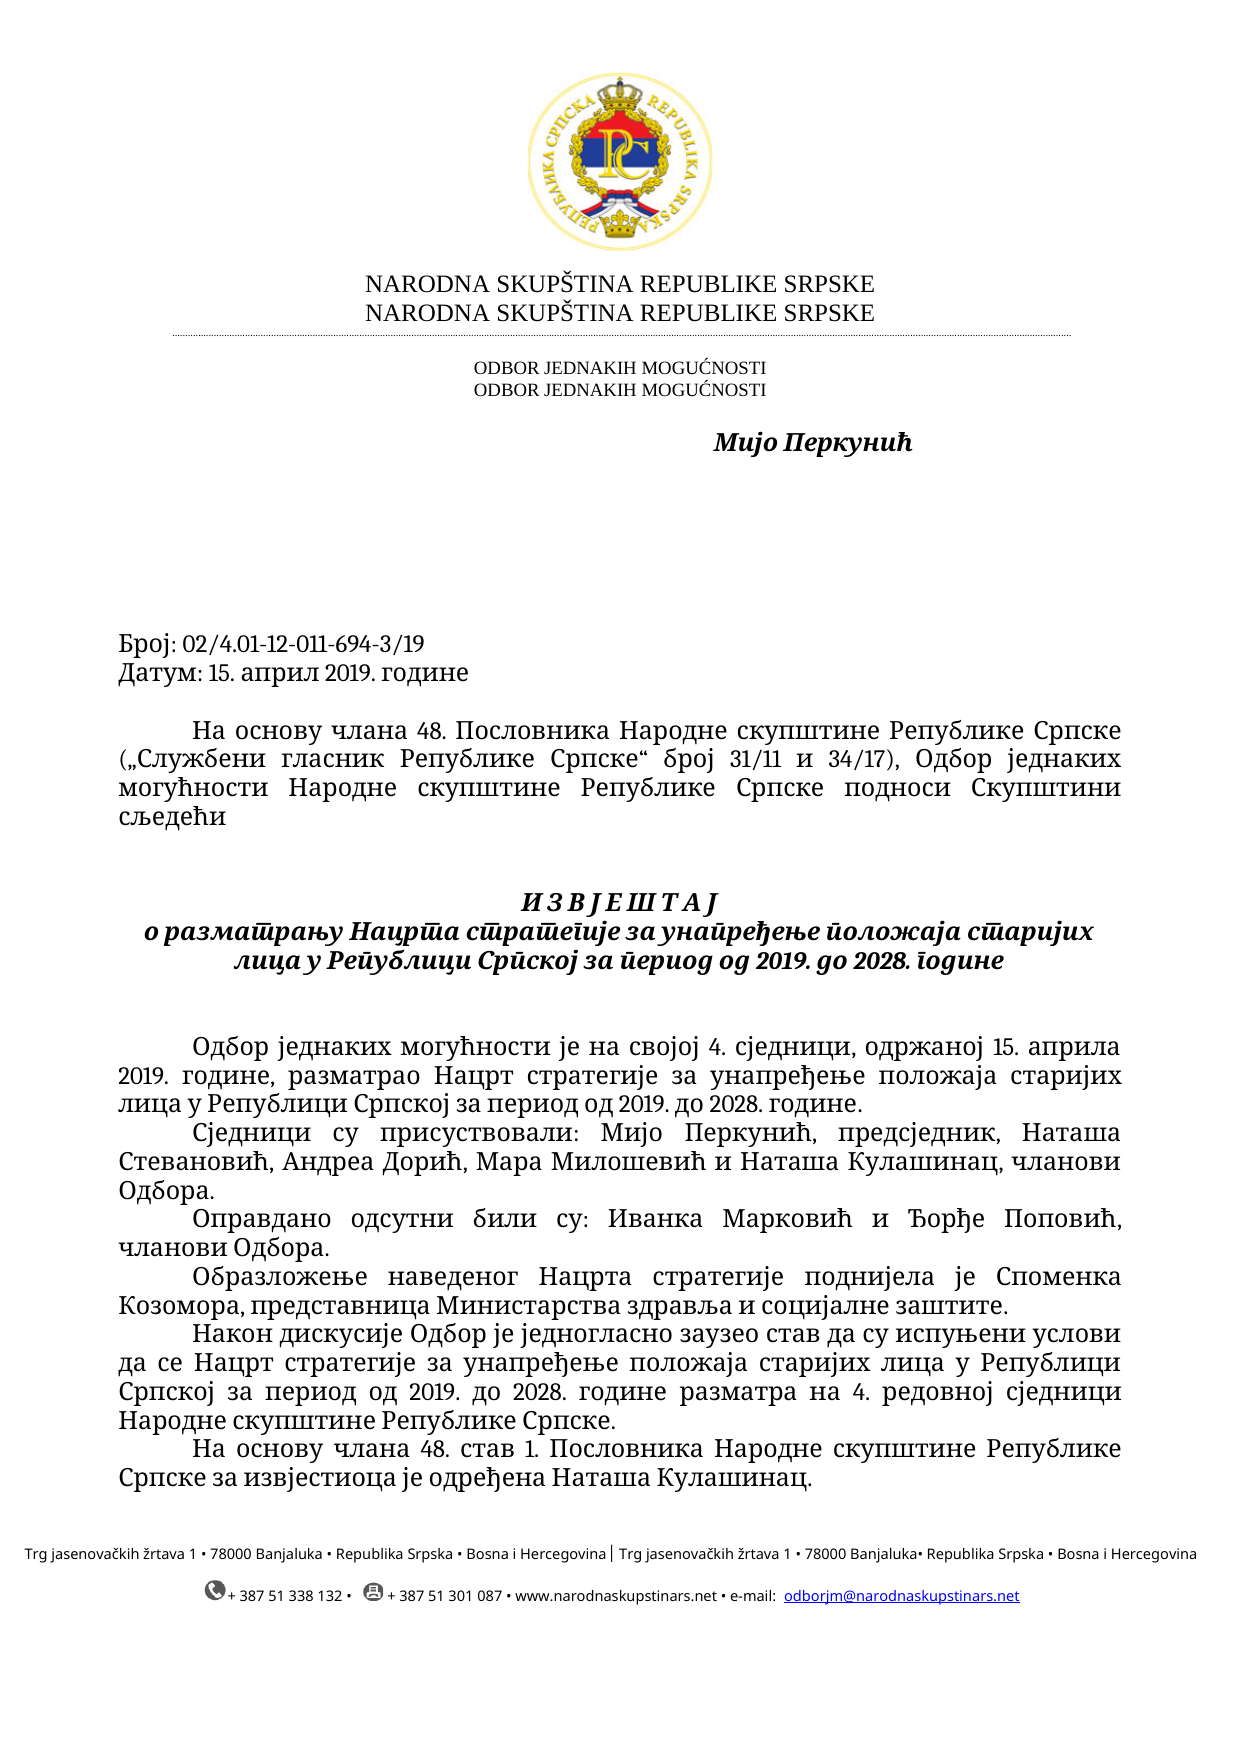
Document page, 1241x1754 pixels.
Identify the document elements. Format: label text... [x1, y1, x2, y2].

text И З В Ј Е Ш Т А Ј [118, 889, 1122, 918]
text Образложење наведеног Нацрта стратегије поднијела је Споменка Козомора, представница Министарства здравља и социјалне заштите. [118, 1263, 1122, 1320]
text Након дискусије Одбор је једногласно заузео став да су испуњени услови да се Нацрт стратегије за унапређење положаја старијих лица у Републици Српској за период од 2019. до 2028. године разматра на 4. редовној сједници Народне скупштине Републике Српске. [118, 1320, 1122, 1435]
text Број: 02/4.01-12-011-694-3/19 [118, 630, 1122, 659]
text На основу члана 48. Пословника Народне скупштине Републике Српске („Службени гласник Републике Српске“ број 31/11 и 34/17), Одбор једнаких могућности Народне скупштине Републике Српске подноси Скупштини сљедећи [118, 717, 1122, 832]
text На основу члана 48. став 1. Пословника Народне скупштине Републике Српске за извјестиоца је одређена Наташа Кулашинац. [118, 1435, 1122, 1493]
text Одбор једнаких могућности је на својој 4. сједници, одржаној 15. априла 2019. године, разматрао Нацрт стратегије за унапређење положаја старијих лица у Републици Српској за период од 2019. до 2028. године. [118, 1033, 1122, 1119]
text Датум: 15. април 2019. године [118, 659, 1122, 688]
text Сједници су присуствовали: Мијо Перкунић, предсједник, Наташа Стевановић, Андреа Дорић, Мара Милошевић и Наташа Кулашинац, чланови Одбора. [118, 1119, 1122, 1205]
text Мијо Перкунић [118, 429, 1122, 458]
text о разматрању Нацрта стратегије за унапређење положаја старијих лица у Републици Српској за период од 2019. до 2028. године [118, 918, 1122, 975]
text Оправдано одсутни били су: Иванка Марковић и Ђорђе Поповић, чланови Одбора. [118, 1205, 1122, 1263]
